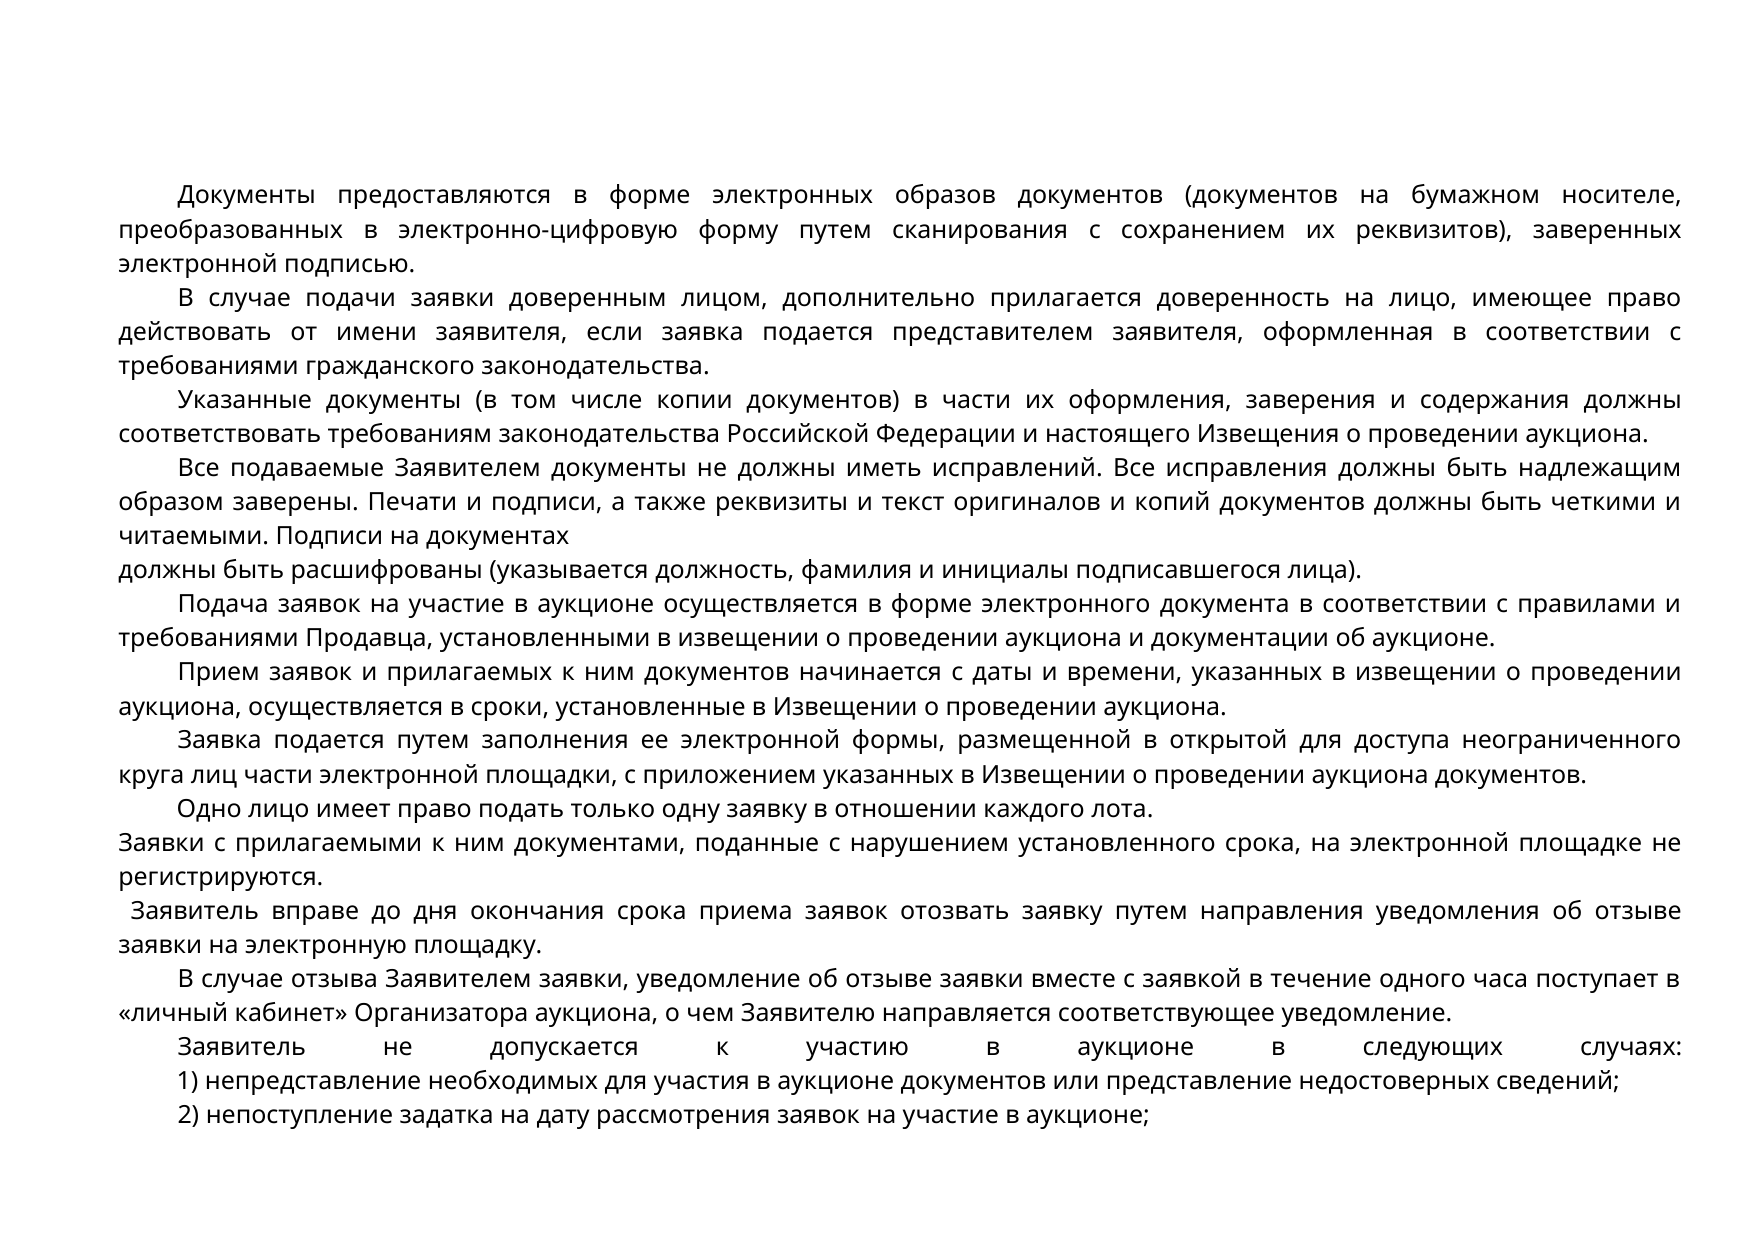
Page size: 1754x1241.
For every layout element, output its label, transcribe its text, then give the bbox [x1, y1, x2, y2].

text В случае отзыва Заявителем заявки, уведомление об отзыве заявки вместе с заявкой в течение одного часа поступает в «личный кабинет» Организатора аукциона, о чем Заявителю направляется соответствующее уведомление. [118, 961, 1683, 1029]
text Прием заявок и прилагаемых к ним документов начинается с даты и времени, указанных в извещении о проведении аукциона, осуществляется в сроки, установленные в Извещении о проведении аукциона. [118, 654, 1683, 722]
text В случае подачи заявки доверенным лицом, дополнительно прилагается доверенность на лицо, имеющее право действовать от имени заявителя, если заявка подается представителем заявителя, оформленная в соответствии с требованиями гражданского законодательства. [118, 279, 1683, 382]
text Заявитель вправе до дня окончания срока приема заявок отозвать заявку путем направления уведомления об отзыве заявки на электронную площадку. [118, 892, 1683, 961]
text Одно лицо имеет право подать только одну заявку в отношении каждого лота. [118, 790, 1683, 824]
text Документы предоставляются в форме электронных образов документов (документов на бумажном носителе, преобразованных в электронно-цифровую форму путем сканирования с сохранением их реквизитов), заверенных электронной подписью. [118, 177, 1683, 279]
text Подача заявок на участие в аукционе осуществляется в форме электронного документа в соответствии с правилами и требованиями Продавца, установленными в извещении о проведении аукциона и документации об аукционе. [118, 586, 1683, 654]
text Заявитель не допускается к участию в аукционе в следующих случаях: 1) непредставление необходимых для участия в аукционе документов или представление недостоверных сведений; [118, 1029, 1683, 1097]
text 2) непоступление задатка на дату рассмотрения заявок на участие в аукционе; [118, 1097, 1683, 1131]
text Указанные документы (в том числе копии документов) в части их оформления, заверения и содержания должны соответствовать требованиям законодательства Российской Федерации и настоящего Извещения о проведении аукциона. [118, 382, 1683, 450]
text Заявка подается путем заполнения ее электронной формы, размещенной в открытой для доступа неограниченного круга лиц части электронной площадки, с приложением указанных в Извещении о проведении аукциона документов. [118, 722, 1683, 790]
text Заявки с прилагаемыми к ним документами, поданные с нарушением установленного срока, на электронной площадке не регистрируются. [118, 824, 1683, 892]
text Все подаваемые Заявителем документы не должны иметь исправлений. Все исправления должны быть надлежащим образом заверены. Печати и подписи, а также реквизиты и текст оригиналов и копий документов должны быть четкими и читаемыми. Подписи на документах [118, 450, 1683, 552]
text должны быть расшифрованы (указывается должность, фамилия и инициалы подписавшегося лица). [118, 552, 1683, 586]
